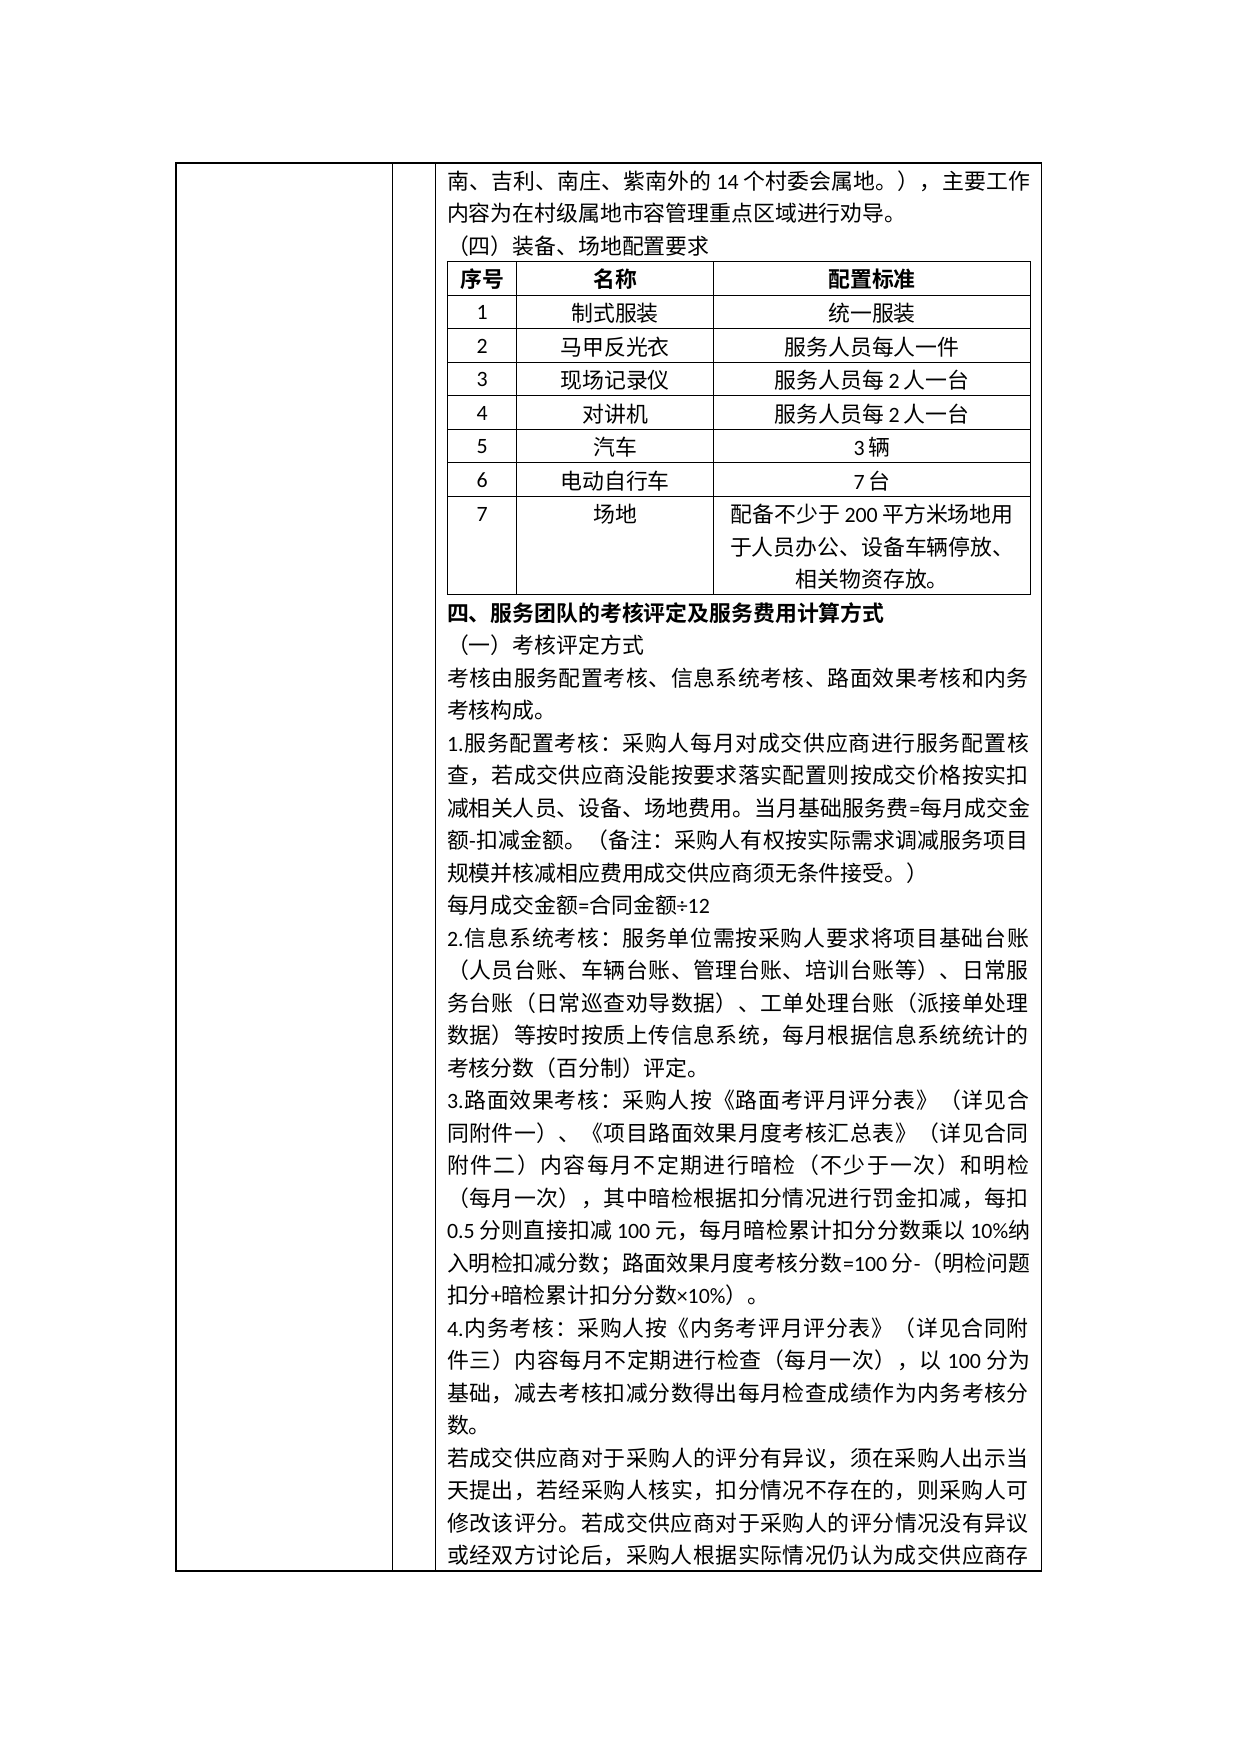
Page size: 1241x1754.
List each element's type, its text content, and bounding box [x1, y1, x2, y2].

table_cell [436, 164, 1041, 1570]
table_cell [177, 164, 392, 1570]
table_cell 1 [393, 164, 435, 1570]
